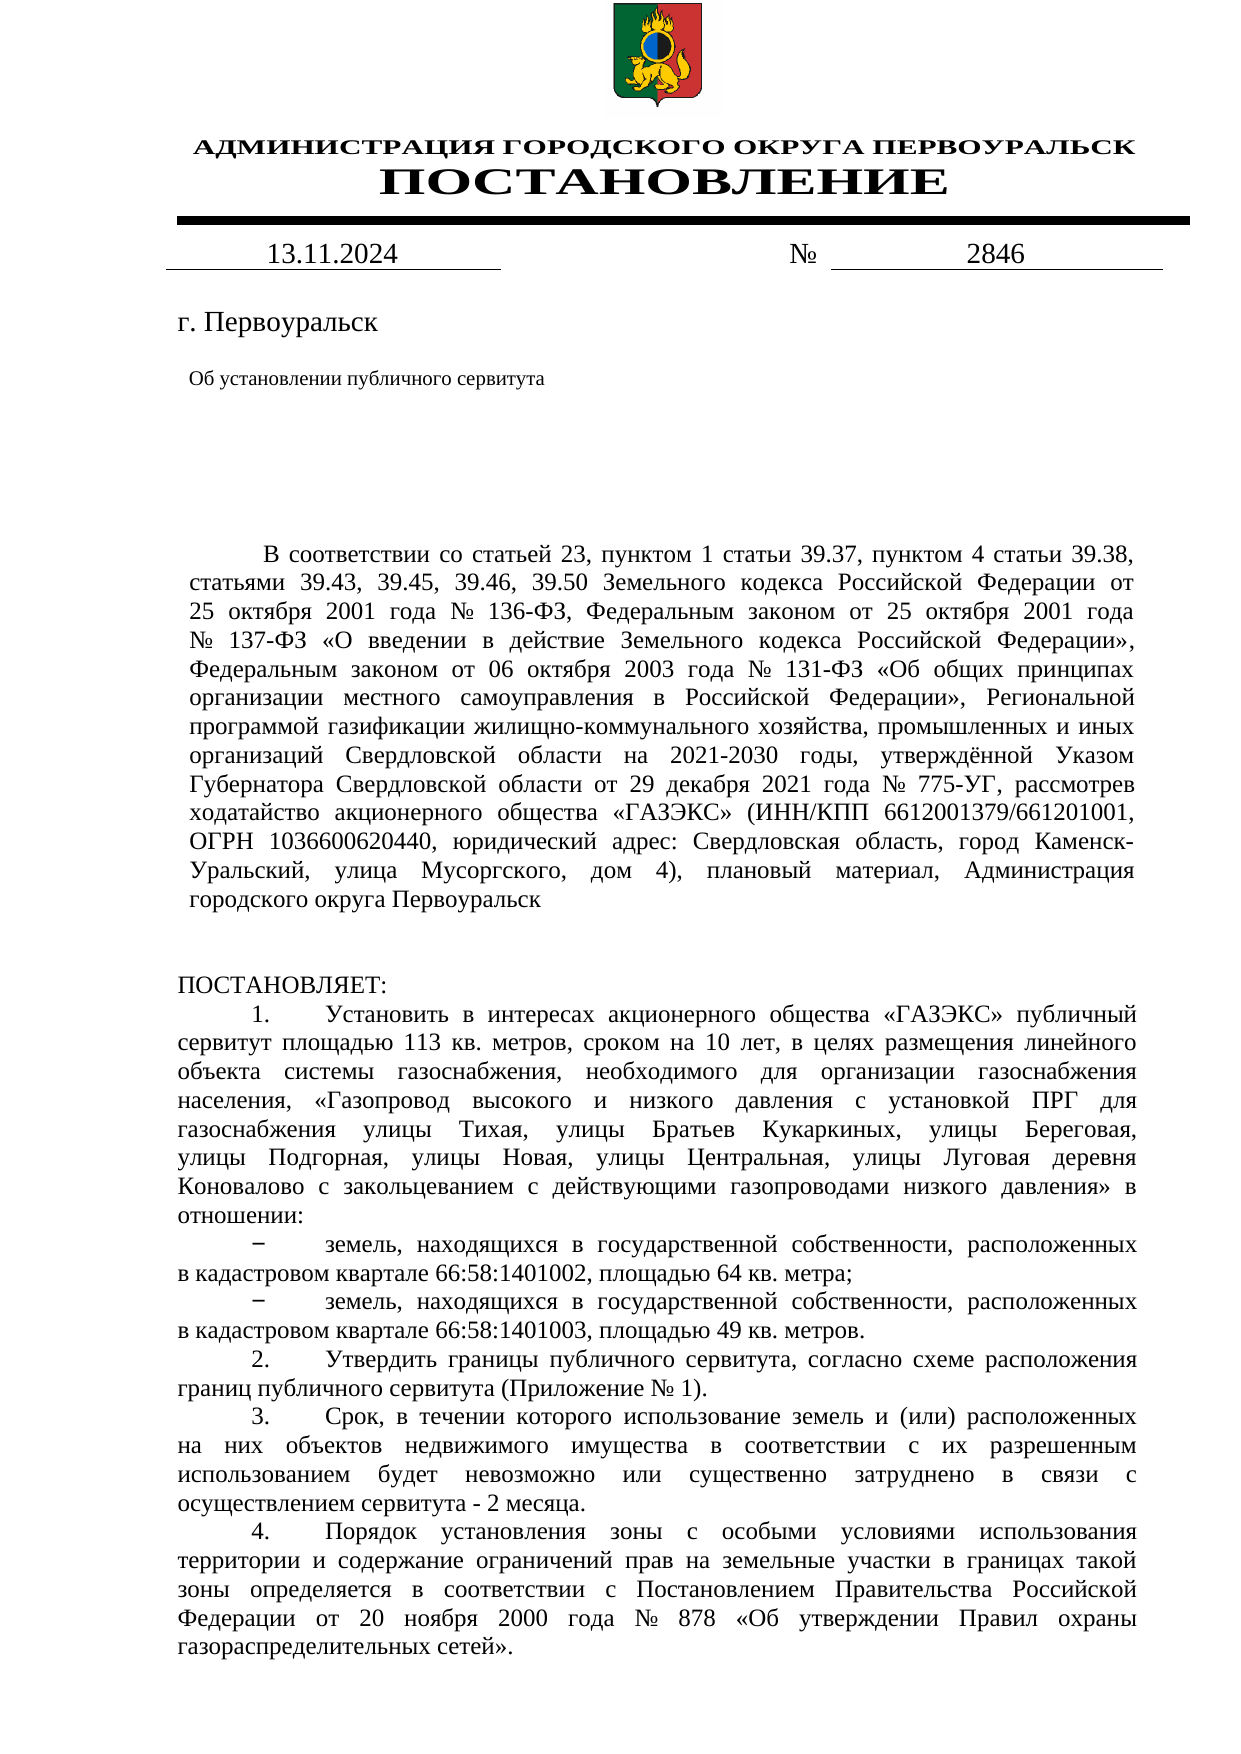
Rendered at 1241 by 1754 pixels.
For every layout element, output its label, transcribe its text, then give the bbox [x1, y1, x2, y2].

text ПОСТАНОВЛЕНИЕ [177, 159, 1152, 202]
table_header В соответствии со статьей 23, пунктом 1 статьи 39.37, пунктом 4 статьи 39.38, статьями 39.43, 39.45, 39.46, 39.50 Земельного кодекса Российской Федерации от 25 октября 2001 года № 136-ФЗ, Федеральным законом от 25 октября 2001 года № 137-ФЗ «О введении в действие Земельного кодекса Российской Федерации», Федеральным законом от 06 октября 2003 года № 131-ФЗ «Об общих принципах организации местного самоуправления в Российской Федерации», Региональной программой газификации жилищно-коммунального хозяйства, промышленных и иных организаций Свердловской области на 2021-2030 годы, утверждённой Указом Губернатора Свердловской области от 29 декабря 2021 года № 775-УГ, рассмотрев ходатайство акционерного общества «ГАЗЭКС» (ИНН/КПП 6612001379/661201001, ОГРН 1036600620440, юридический адрес: Свердловская область, город Каменск-Уральский, улица Мусоргского, дом 4), плановый материал, Администрация городского округа Первоуральск [178, 539, 1155, 912]
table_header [166, 999, 1155, 1660]
table_header № [501, 225, 831, 269]
table_header 13.11.2024 [166, 224, 501, 269]
table_header 2846 [831, 225, 1163, 269]
picture [605, 0, 722, 118]
text ПОСТАНОВЛЯЕТ: [177, 970, 1152, 999]
text АДМИНИСТРАЦИЯ ГОРОДСКОГО ОКРУГА ПЕРВОУРАЛЬСК [177, 135, 1152, 159]
table_header Об установлении публичного сервитута [177, 366, 623, 424]
text г. Первоуральск [177, 304, 1148, 337]
